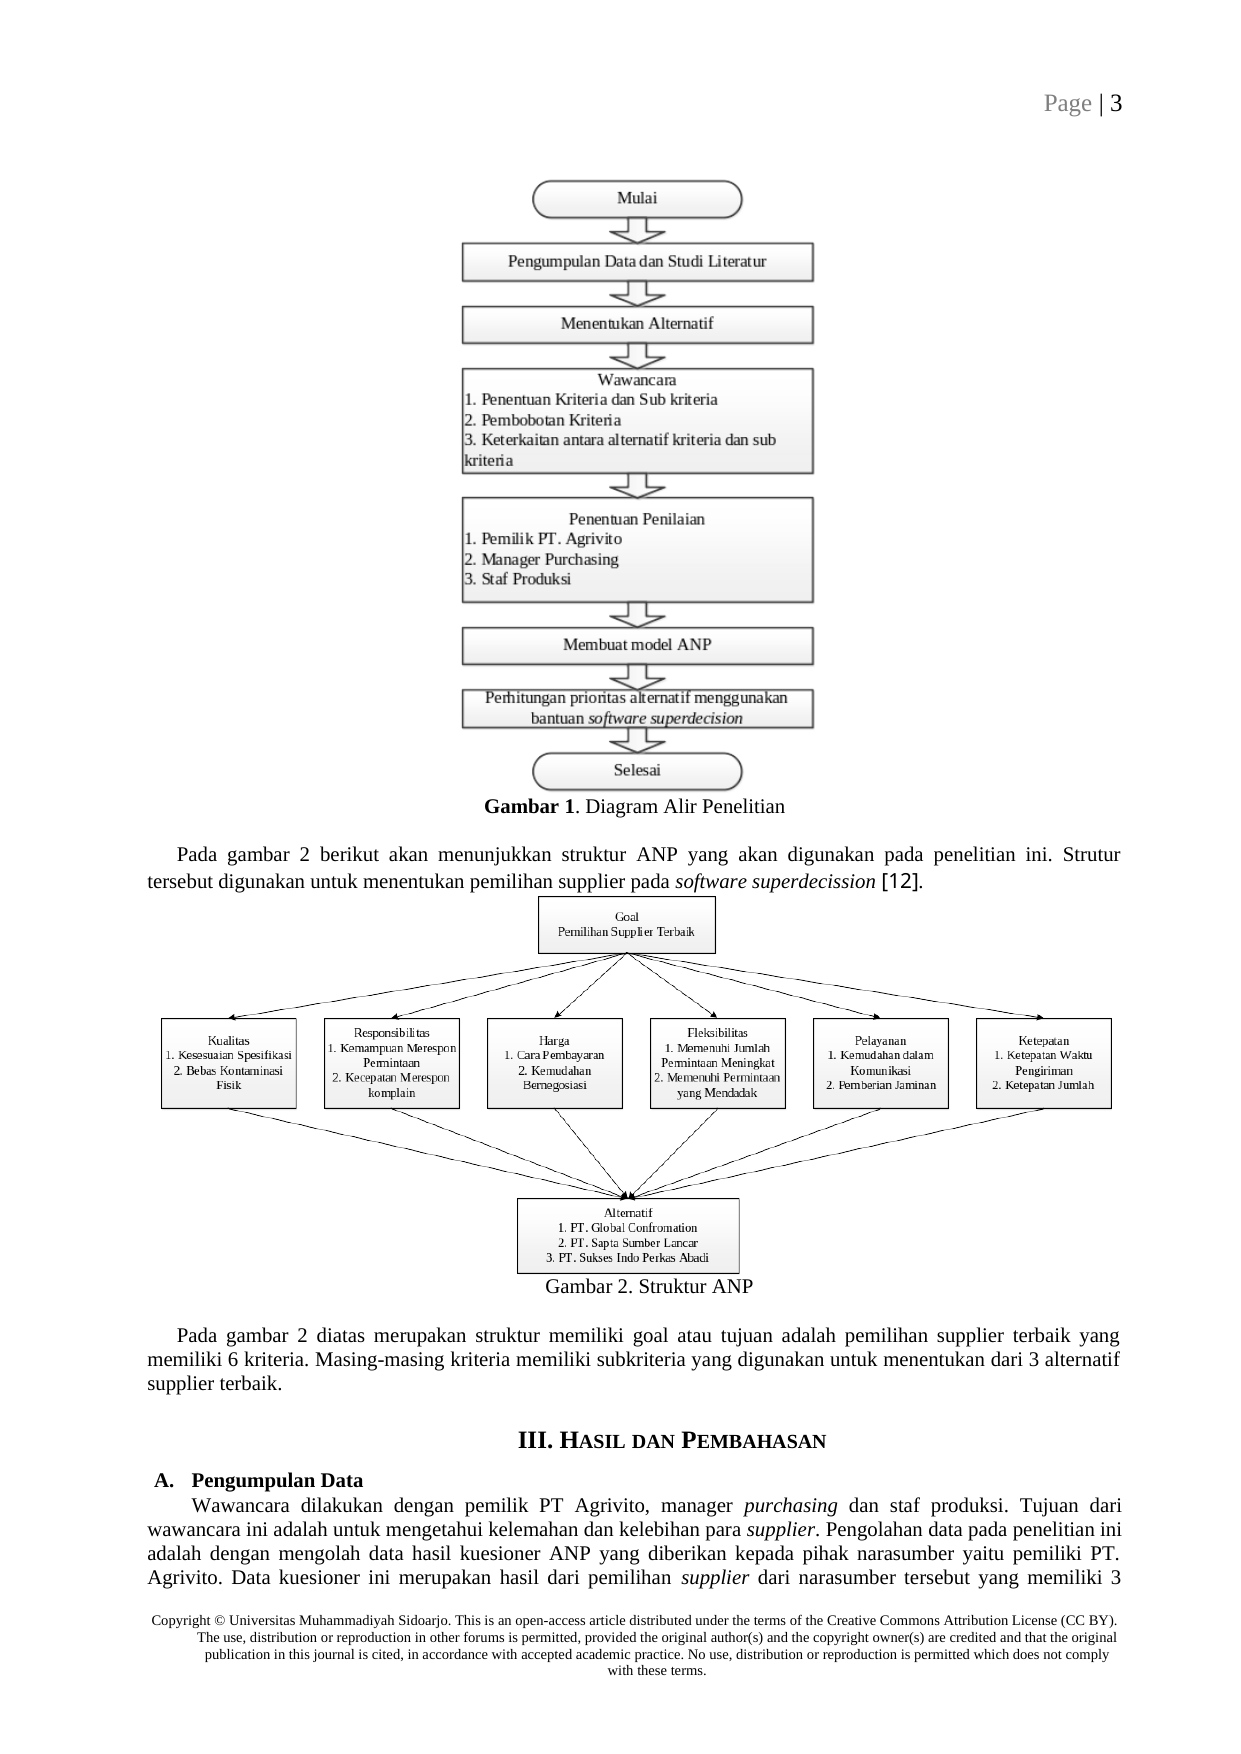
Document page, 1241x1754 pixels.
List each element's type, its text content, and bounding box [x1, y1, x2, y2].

subtitle III. Hasil dan Pembahasan [147, 1425, 1122, 1453]
text Gambar 2. Struktur ANP [147, 1274, 1122, 1298]
list Pengumpulan Data [154, 1468, 1122, 1492]
text Pada gambar 2 berikut akan menunjukkan struktur ANP yang akan digunakan pada penelitian ini. Strutur tersebut digunakan untuk menentukan pemilihan supplier pada software superdecission [12]. [147, 842, 1122, 894]
text Pada gambar 2 diatas merupakan struktur memiliki goal atau tujuan adalah pemilihan supplier terbaik yang memiliki 6 kriteria. Masing-masing kriteria memiliki subkriteria yang digunakan untuk menentukan dari 3 alternatif supplier terbaik. [147, 1322, 1122, 1395]
text Gambar 1. Diagram Alir Penelitian [147, 793, 1122, 818]
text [147, 1492, 1122, 1589]
